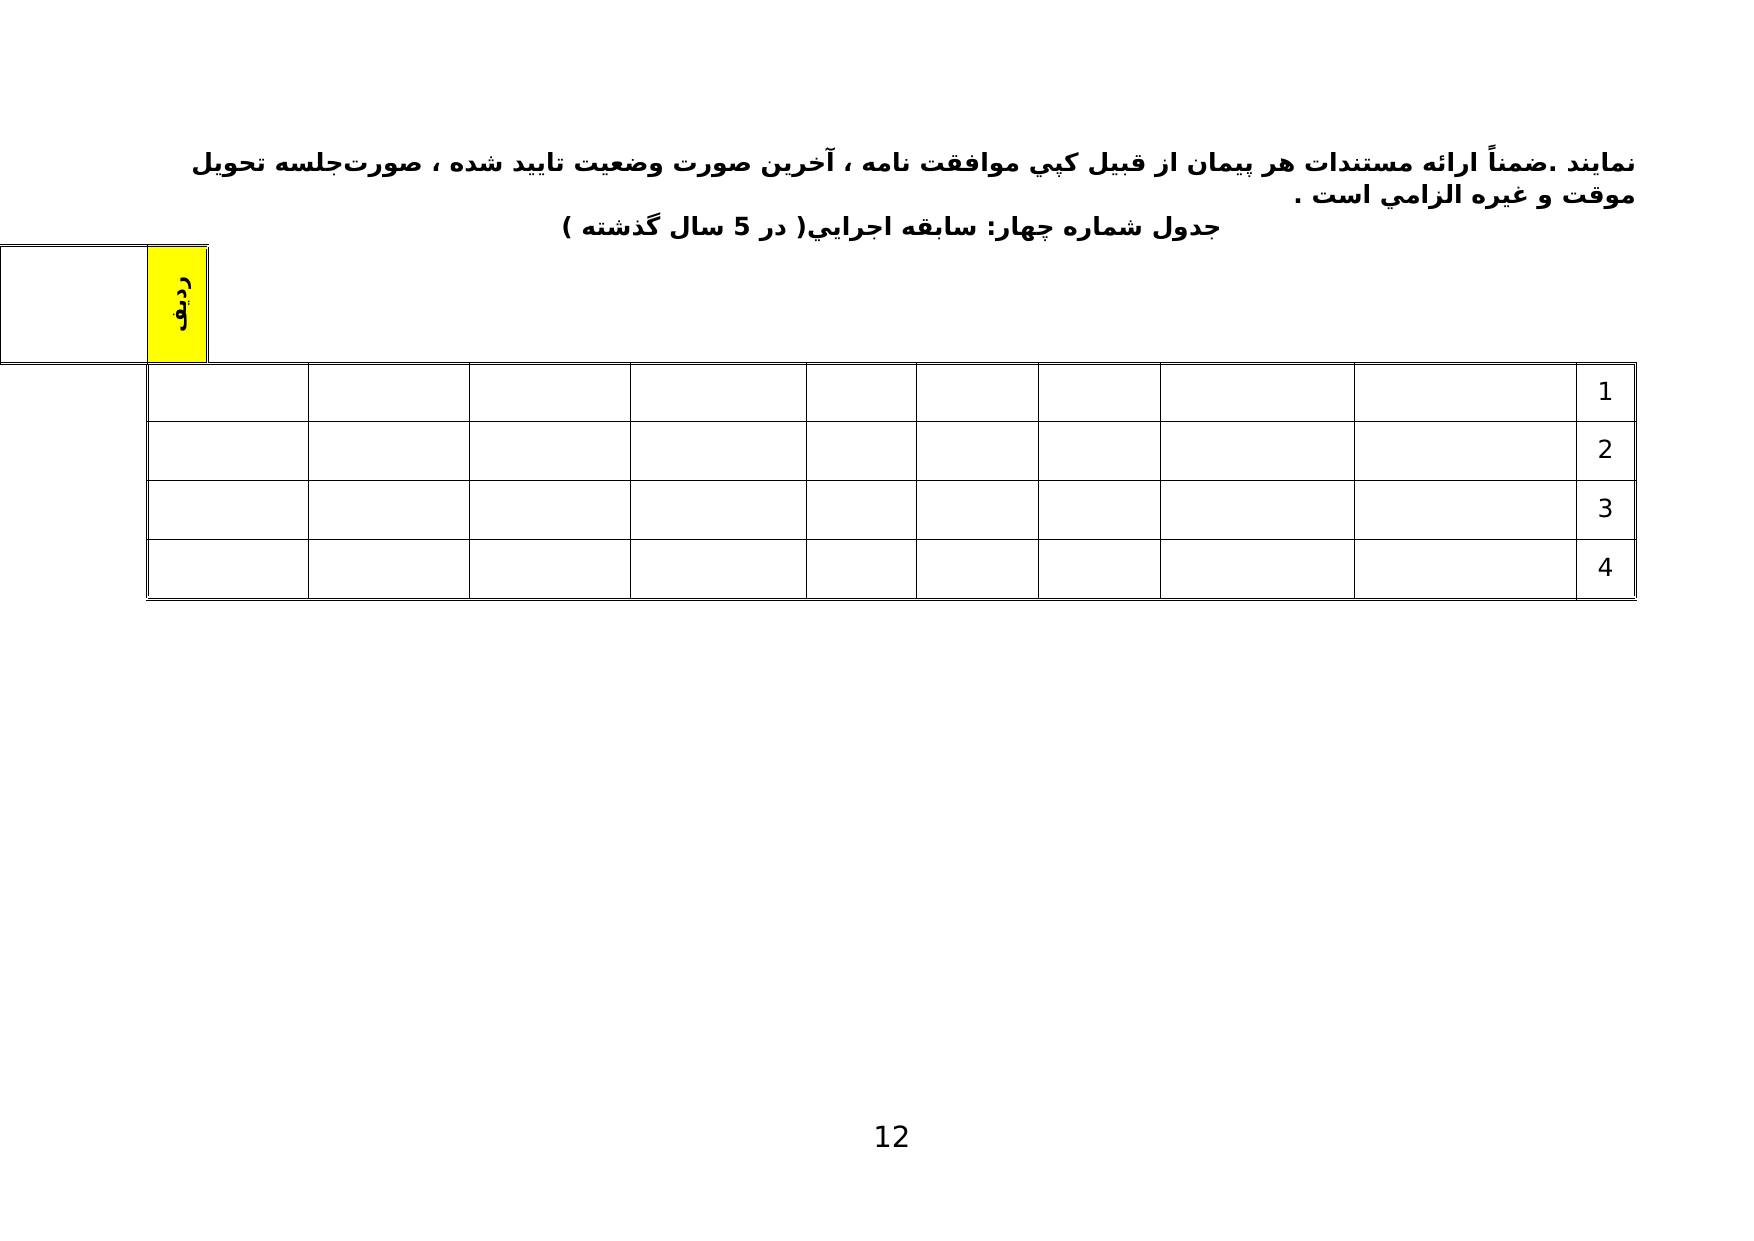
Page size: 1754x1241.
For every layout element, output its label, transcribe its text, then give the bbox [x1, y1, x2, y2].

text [148, 148, 1636, 209]
table_cell [1355, 540, 1576, 598]
table_cell 1 [1577, 365, 1634, 421]
table_cell [149, 365, 308, 421]
table_cell [148, 540, 308, 598]
table_cell [1039, 481, 1160, 539]
table_cell [1039, 422, 1160, 480]
table_cell [1161, 540, 1354, 598]
table_cell 3 [1577, 481, 1634, 539]
table_cell [631, 422, 806, 480]
table_cell [149, 481, 308, 539]
table_cell [631, 540, 806, 598]
table_cell [631, 481, 806, 539]
table_cell [807, 540, 916, 598]
table_cell [470, 365, 630, 421]
table_cell [631, 365, 806, 421]
table_cell [1161, 365, 1354, 421]
table_cell [917, 540, 1038, 598]
table_cell [470, 422, 630, 480]
table_cell [1039, 365, 1160, 421]
table_cell [470, 481, 630, 539]
table_cell [1355, 481, 1576, 539]
table_cell [1355, 422, 1576, 480]
table_cell 2 [1577, 422, 1634, 480]
table_cell [309, 422, 469, 480]
table_cell [917, 365, 1038, 421]
table_cell [1039, 540, 1160, 598]
table_cell [470, 540, 630, 598]
table_cell [309, 365, 469, 421]
table_cell [309, 540, 469, 598]
text جدول شماره چهار: سابقه اجرايي( در 5 سال گذشته ) [148, 212, 1636, 241]
table_cell [1161, 481, 1354, 539]
table_cell 4 [1577, 540, 1636, 598]
table_cell [1355, 365, 1576, 421]
table_cell [149, 422, 308, 480]
table_cell [807, 422, 916, 480]
table_cell [917, 481, 1038, 539]
table_cell [1161, 422, 1354, 480]
table_cell [807, 365, 916, 421]
table_cell [309, 481, 469, 539]
table_cell [807, 481, 916, 539]
table_cell [917, 422, 1038, 480]
table_header رديف [148, 247, 207, 362]
